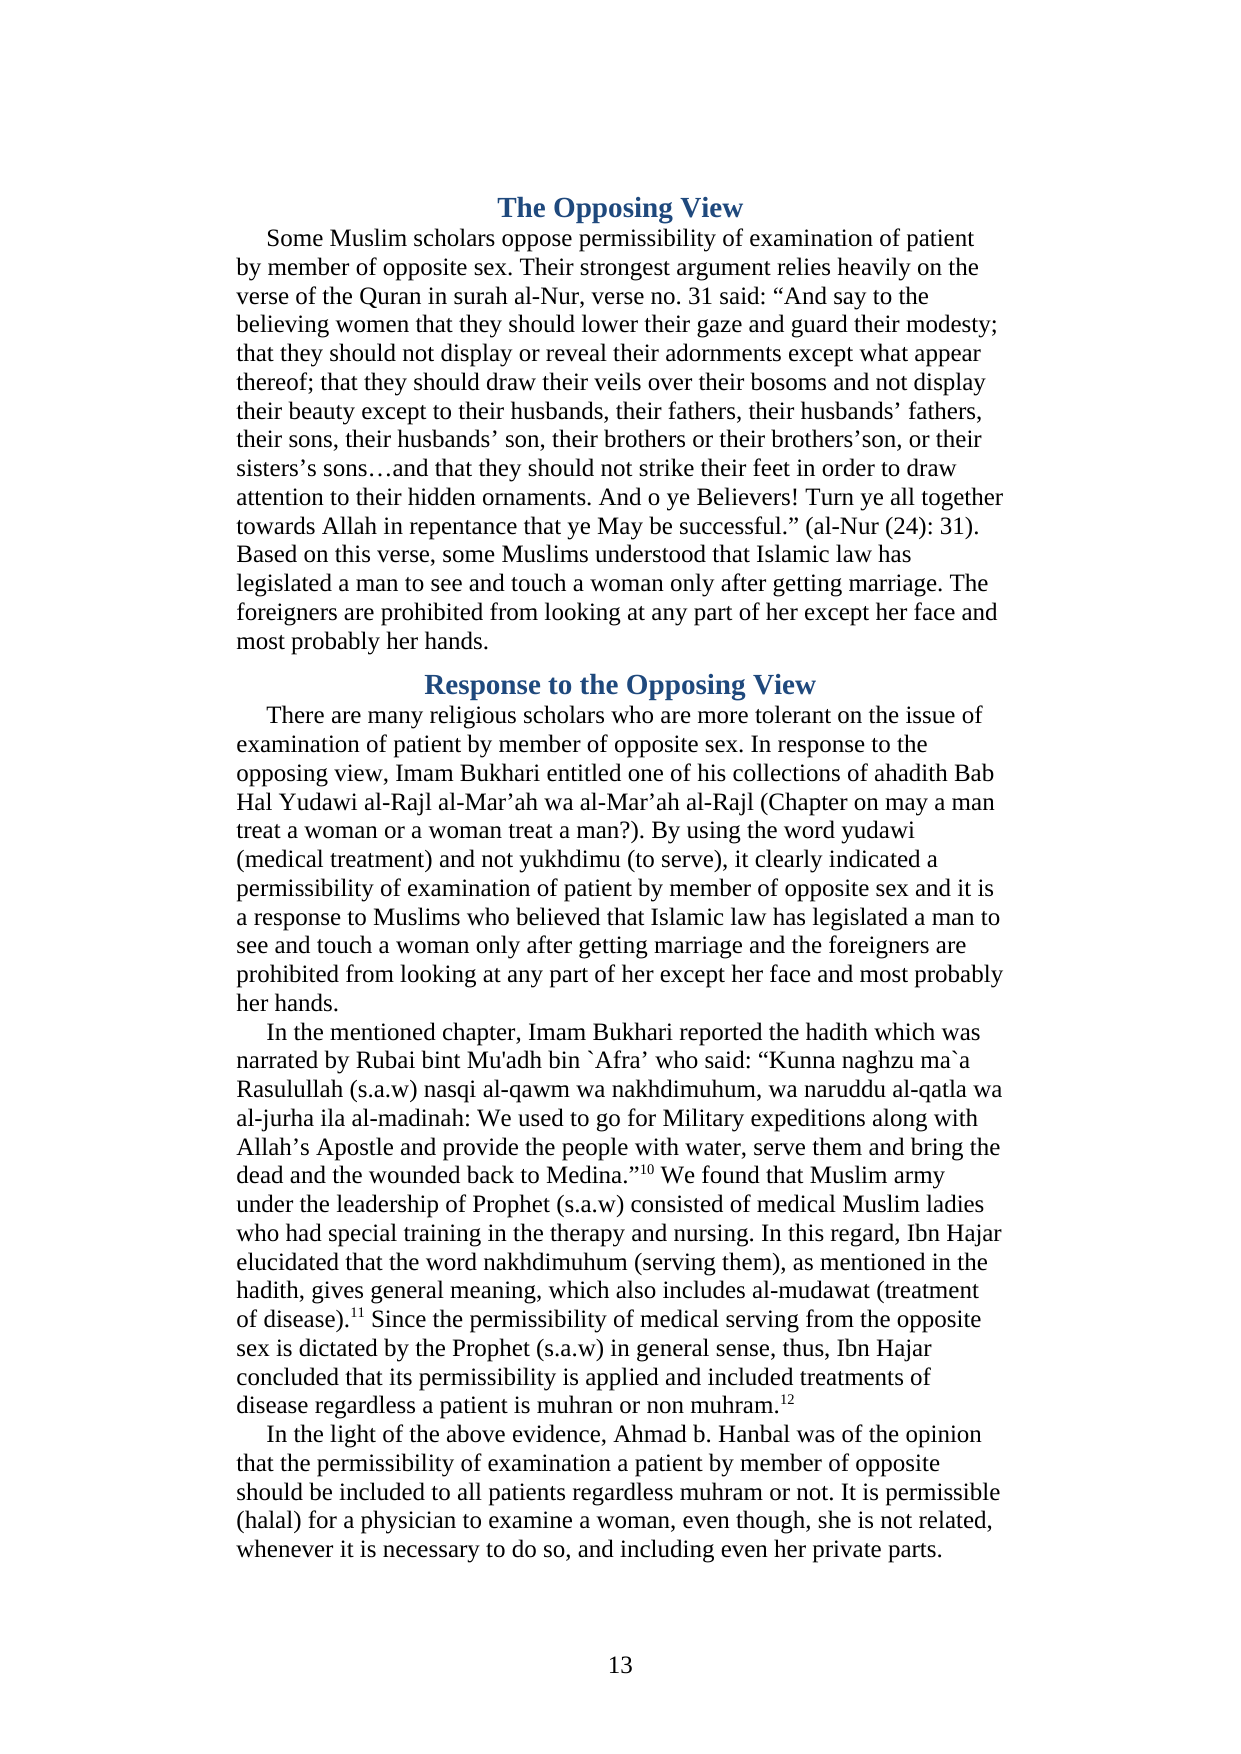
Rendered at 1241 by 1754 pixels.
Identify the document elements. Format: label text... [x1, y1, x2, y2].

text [236, 1419, 1004, 1563]
text In the mentioned chapter, Imam Bukhari reported the hadith which was narrated by Rubai bint Mu'adh bin `Afra’ who said: “Kunna naghzu ma`a Rasulullah (s.a.w) nasqi al-qawm wa nakhdimuhum, wa naruddu al-qatla wa al-jurha ila al-madinah: We used to go for Military expeditions along with Allah’s Apostle and provide the people with water, serve them and bring the dead and the wounded back to Medina.” We found that Muslim army under the leadership of Prophet (s.a.w) consisted of medical Muslim ladies who had special training in the therapy and nursing. In this regard, Ibn Hajar elucidated that the word nakhdimuhum (serving them), as mentioned in the hadith, gives general meaning, which also includes al-mudawat (treatment of disease). Since the permissibility of medical serving from the opposite sex is dictated by the Prophet (s.a.w) in general sense, thus, Ibn Hajar concluded that its permissibility is applied and included treatments of disease regardless a patient is muhran or non muhram. [236, 1017, 1004, 1419]
text Some Muslim scholars oppose permissibility of examination of patient by member of opposite sex. Their strongest argument relies heavily on the verse of the Quran in surah al-Nur, verse no. 31 said: “And say to the believing women that they should lower their gaze and guard their modesty; that they should not display or reveal their adornments except what appear thereof; that they should draw their veils over their bosoms and not display their beauty except to their husbands, their fathers, their husbands’ fathers, their sons, their husbands’ son, their brothers or their brothers’son, or their sisters’s sons…and that they should not strike their feet in order to draw attention to their hidden ornaments. And o ye Believers! Turn ye all together towards Allah in repentance that ye May be successful.” (al-Nur (24): 31). Based on this verse, some Muslims understood that Islamic law has legislated a man to see and touch a woman only after getting marriage. The foreigners are prohibited from looking at any part of her except her face and most probably her hands. [236, 223, 1004, 654]
text There are many religious scholars who are more tolerant on the issue of examination of patient by member of opposite sex. In response to the opposing view, Imam Bukhari entitled one of his collections of ahadith Bab Hal Yudawi al-Rajl al-Mar’ah wa al-Mar’ah al-Rajl (Chapter on may a man treat a woman or a woman treat a man?). By using the word yudawi (medical treatment) and not yukhdimu (to serve), it clearly indicated a permissibility of examination of patient by member of opposite sex and it is a response to Muslims who believed that Islamic law has legislated a man to see and touch a woman only after getting marriage and the foreigners are prohibited from looking at any part of her except her face and most probably her hands. [236, 701, 1004, 1017]
subtitle Response to the Opposing View [236, 667, 1004, 701]
subtitle The Opposing View [236, 190, 1004, 223]
